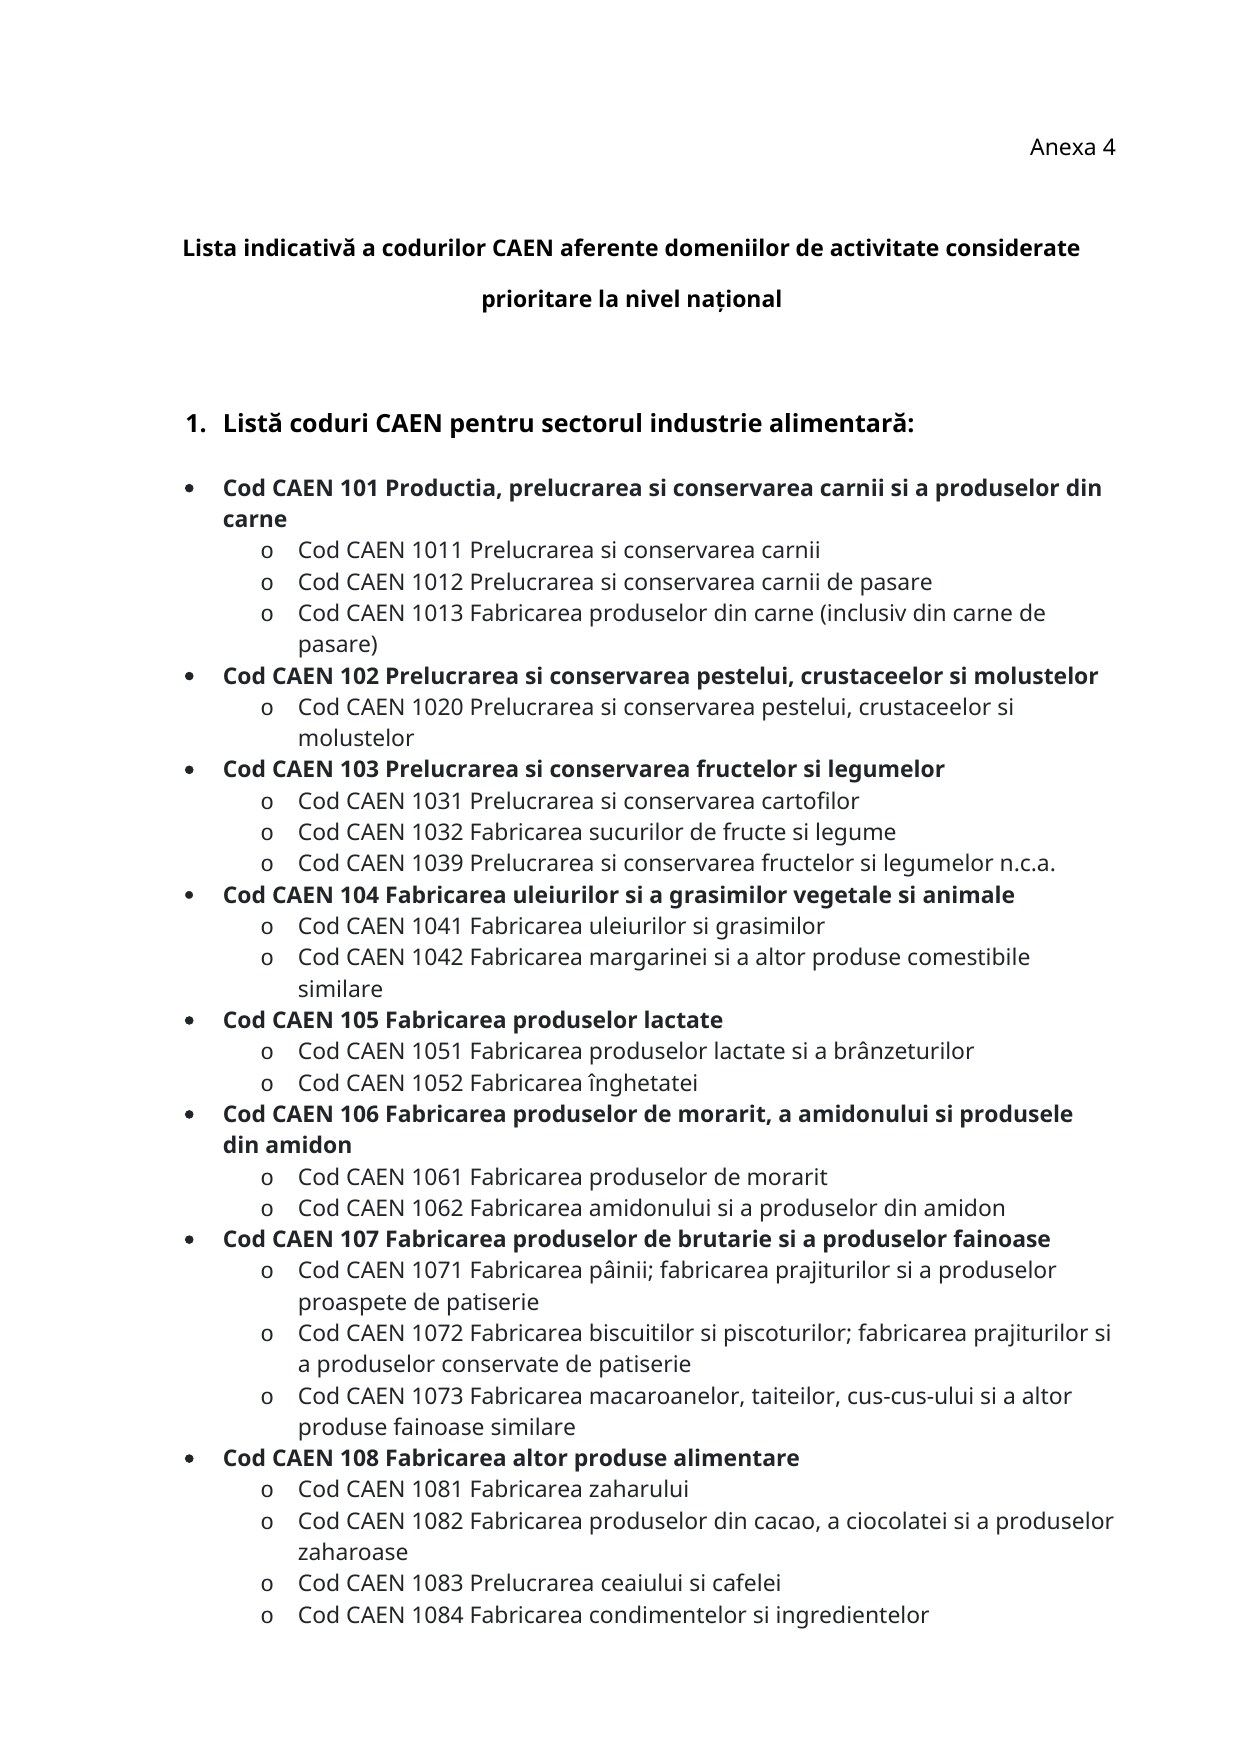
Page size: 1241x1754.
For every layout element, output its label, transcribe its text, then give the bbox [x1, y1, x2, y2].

list Cod CAEN 1072 Fabricarea biscuitilor si piscoturilor; fabricarea prajiturilor si a produselor conservate de patiserie [260, 1317, 1116, 1379]
list Cod CAEN 108 Fabricarea altor produse alimentare [185, 1442, 1116, 1473]
list Cod CAEN 1081 Fabricarea zaharului [260, 1473, 1116, 1505]
list Cod CAEN 1041 Fabricarea uleiurilor si grasimilor [260, 910, 1116, 941]
list Cod CAEN 1031 Prelucrarea si conservarea cartofilor [260, 785, 1116, 816]
list Cod CAEN 106 Fabricarea produselor de morarit, a amidonului si produsele din amidon [185, 1098, 1116, 1160]
list Cod CAEN 107 Fabricarea produselor de brutarie si a produselor fainoase [185, 1223, 1116, 1254]
list Cod CAEN 1051 Fabricarea produselor lactate si a brânzeturilor [260, 1035, 1116, 1067]
list Listă coduri CAEN pentru sectorul industrie alimentară: [185, 406, 1116, 440]
text Anexa 4 [148, 131, 1116, 162]
text Lista indicativă a codurilor CAEN aferente domeniilor de activitate considerate [148, 232, 1116, 263]
list Cod CAEN 1073 Fabricarea macaroanelor, taiteilor, cus-cus-ului si a altor produse fainoase similare [260, 1379, 1116, 1442]
list Cod CAEN 1083 Prelucrarea ceaiului si cafelei [260, 1567, 1116, 1599]
text prioritare la nivel național [148, 282, 1116, 314]
list Cod CAEN 1032 Fabricarea sucurilor de fructe si legume [260, 816, 1116, 847]
list Cod CAEN 102 Prelucrarea si conservarea pestelui, crustaceelor si molustelor [185, 659, 1116, 691]
list Cod CAEN 1071 Fabricarea pâinii; fabricarea prajiturilor si a produselor proaspete de patiserie [260, 1254, 1116, 1317]
list Cod CAEN 1011 Prelucrarea si conservarea carnii [260, 534, 1116, 566]
list Cod CAEN 1042 Fabricarea margarinei si a altor produse comestibile similare [260, 941, 1116, 1004]
list Cod CAEN 1062 Fabricarea amidonului si a produselor din amidon [260, 1192, 1116, 1223]
list Cod CAEN 1061 Fabricarea produselor de morarit [260, 1160, 1116, 1192]
list Cod CAEN 1082 Fabricarea produselor din cacao, a ciocolatei si a produselor zaharoase [260, 1505, 1116, 1567]
list Cod CAEN 1013 Fabricarea produselor din carne (inclusiv din carne de pasare) [260, 597, 1116, 659]
list Cod CAEN 101 Productia, prelucrarea si conservarea carnii si a produselor din carne [185, 472, 1116, 534]
list Cod CAEN 104 Fabricarea uleiurilor si a grasimilor vegetale si animale [185, 879, 1116, 910]
list Cod CAEN 1084 Fabricarea condimentelor si ingredientelor [260, 1599, 1116, 1630]
list Cod CAEN 1039 Prelucrarea si conservarea fructelor si legumelor n.c.a. [260, 847, 1116, 879]
list Cod CAEN 1012 Prelucrarea si conservarea carnii de pasare [260, 566, 1116, 597]
list Cod CAEN 1020 Prelucrarea si conservarea pestelui, crustaceelor si molustelor [260, 691, 1116, 753]
list Cod CAEN 103 Prelucrarea si conservarea fructelor si legumelor [185, 753, 1116, 785]
list Cod CAEN 105 Fabricarea produselor lactate [185, 1004, 1116, 1035]
list Cod CAEN 1052 Fabricarea înghetatei [260, 1067, 1116, 1098]
